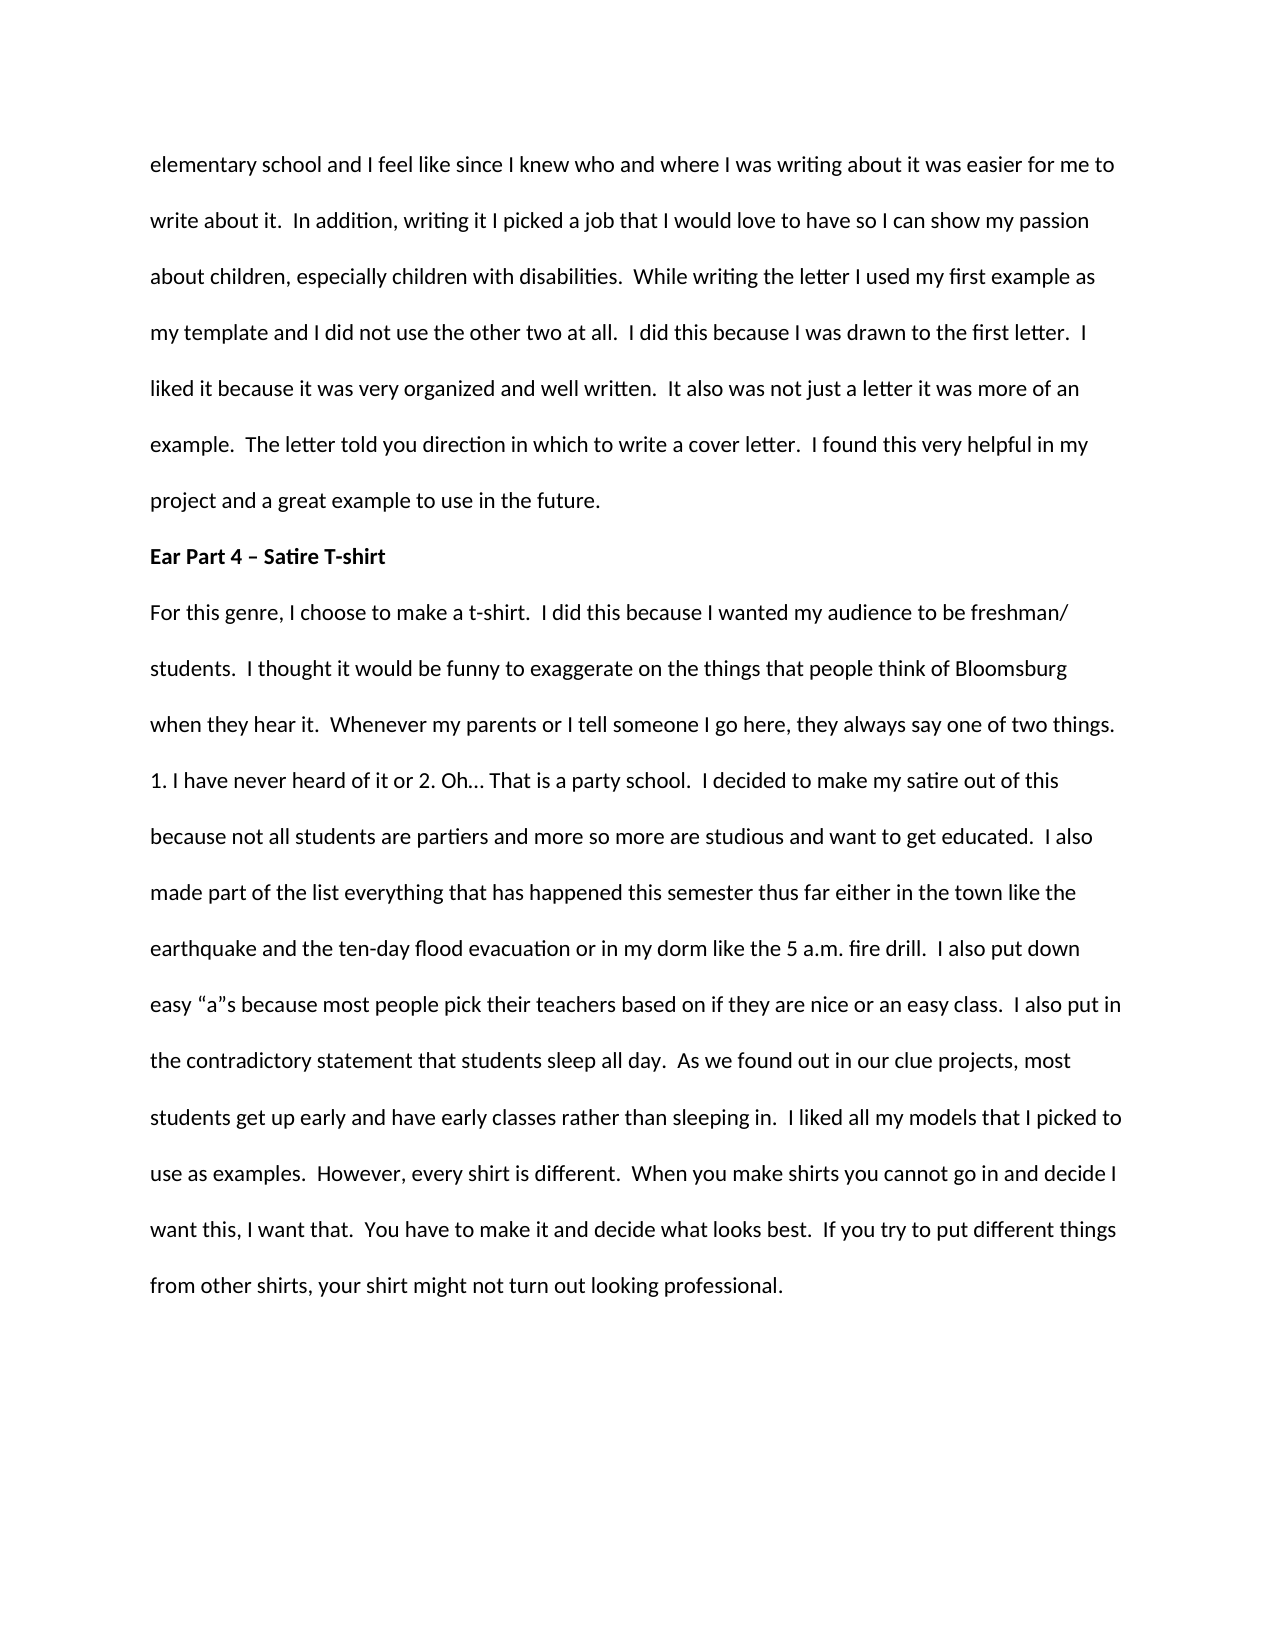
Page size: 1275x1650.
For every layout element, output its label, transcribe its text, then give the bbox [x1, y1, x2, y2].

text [150, 150, 1125, 514]
text For this genre, I choose to make a t-shirt. I did this because I wanted my audience to be freshman/ students. I thought it would be funny to exaggerate on the things that people think of Bloomsburg when they hear it. Whenever my parents or I tell someone I go here, they always say one of two things. 1. I have never heard of it or 2. Oh… That is a party school. I decided to make my satire out of this because not all students are partiers and more so more are studious and want to get educated. I also made part of the list everything that has happened this semester thus far either in the town like the earthquake and the ten-day flood evacuation or in my dorm like the 5 a.m. fire drill. I also put down easy “a”s because most people pick their teachers based on if they are nice or an easy class. I also put in the contradictory statement that students sleep all day. As we found out in our clue projects, most students get up early and have early classes rather than sleeping in. I liked all my models that I picked to use as examples. However, every shirt is different. When you make shirts you cannot go in and decide I want this, I want that. You have to make it and decide what looks best. If you try to put different things from other shirts, your shirt might not turn out looking professional. [150, 598, 1125, 1299]
text Ear Part 4 – Satire T-shirt [150, 542, 1125, 570]
